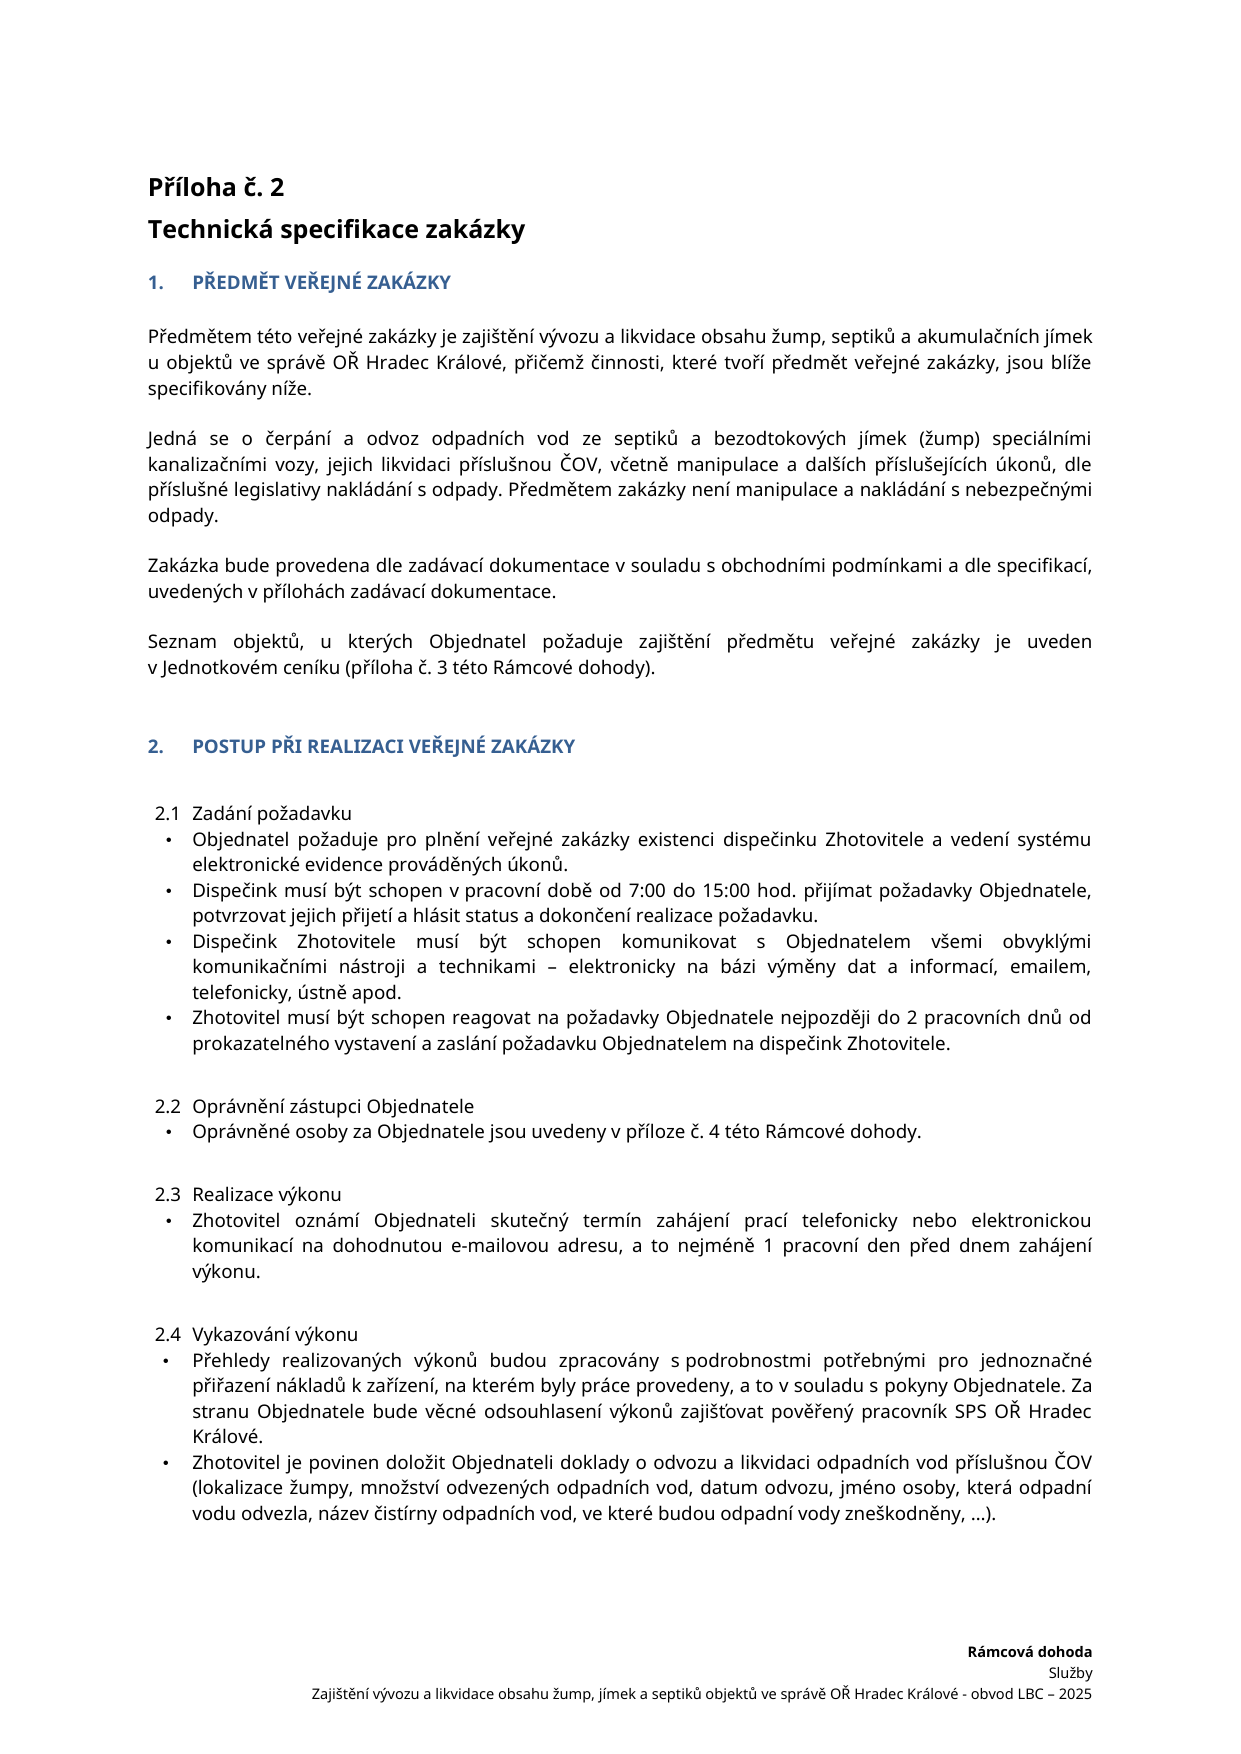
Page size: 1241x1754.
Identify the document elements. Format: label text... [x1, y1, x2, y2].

text Příloha č. 2 [148, 173, 1093, 202]
list Zhotovitel musí být schopen reagovat na požadavky Objednatele nejpozději do 2 pracovních dnů od prokazatelného vystavení a zaslání požadavku Objednatelem na dispečink Zhotovitele. [165, 1005, 1093, 1056]
text Technická specifikace zakázky [148, 215, 1093, 244]
text Oprávnění zástupci Objednatele [154, 1093, 1093, 1119]
text Zadání požadavku [154, 801, 1093, 826]
text Jedná se o čerpání a odvoz odpadních vod ze septiků a bezodtokových jímek (žump) speciálními kanalizačními vozy, jejich likvidaci příslušnou ČOV, včetně manipulace a dalších příslušejících úkonů, dle příslušné legislativy nakládání s odpady. Předmětem zakázky není manipulace a nakládání s nebezpečnými odpady. [148, 425, 1093, 527]
subtitle Předmět veřejné zakázky [148, 269, 1093, 294]
list Přehledy realizovaných výkonů budou zpracovány s podrobnostmi potřebnými pro jednoznačné přiřazení nákladů k zařízení, na kterém byly práce provedeny, a to v souladu s pokyny Objednatele. Za stranu Objednatele bude věcné odsouhlasení výkonů zajišťovat pověřený pracovník SPS OŘ Hradec Králové. [162, 1347, 1093, 1449]
list Zhotovitel je povinen doložit Objednateli doklady o odvozu a likvidaci odpadních vod příslušnou ČOV (lokalizace žumpy, množství odvezených odpadních vod, datum odvozu, jméno osoby, která odpadní vodu odvezla, název čistírny odpadních vod, ve které budou odpadní vody zneškodněny, …). [162, 1449, 1093, 1526]
text Realizace výkonu [154, 1182, 1093, 1207]
list Zhotovitel oznámí Objednateli skutečný termín zahájení prací telefonicky nebo elektronickou komunikací na dohodnutou e-mailovou adresu, a to nejméně 1 pracovní den před dnem zahájení výkonu. [165, 1207, 1093, 1284]
list Oprávněné osoby za Objednatele jsou uvedeny v příloze č. 4 této Rámcové dohody. [165, 1119, 1093, 1144]
text Předmětem této veřejné zakázky je zajištění vývozu a likvidace obsahu žump, septiků a akumulačních jímek u objektů ve správě OŘ Hradec Králové, přičemž činnosti, které tvoří předmět veřejné zakázky, jsou blíže specifikovány níže. [148, 324, 1093, 400]
list Objednatel požaduje pro plnění veřejné zakázky existenci dispečinku Zhotovitele a vedení systému elektronické evidence prováděných úkonů. [165, 826, 1093, 877]
subtitle Postup při realizaci veřejné zakázky [148, 734, 1093, 759]
list Dispečink musí být schopen v pracovní době od 7:00 do 15:00 hod. přijímat požadavky Objednatele, potvrzovat jejich přijetí a hlásit status a dokončení realizace požadavku. [165, 877, 1093, 928]
text Zakázka bude provedena dle zadávací dokumentace v souladu s obchodními podmínkami a dle specifikací, uvedených v přílohách zadávací dokumentace. [148, 552, 1093, 603]
text Seznam objektů, u kterých Objednatel požaduje zajištění předmětu veřejné zakázky je uveden v Jednotkovém ceníku (příloha č. 3 této Rámcové dohody). [148, 628, 1093, 679]
list Dispečink Zhotovitele musí být schopen komunikovat s Objednatelem všemi obvyklými komunikačními nástroji a technikami – elektronicky na bázi výměny dat a informací, emailem, telefonicky, ústně apod. [165, 928, 1093, 1005]
text Vykazování výkonu [154, 1321, 1093, 1347]
